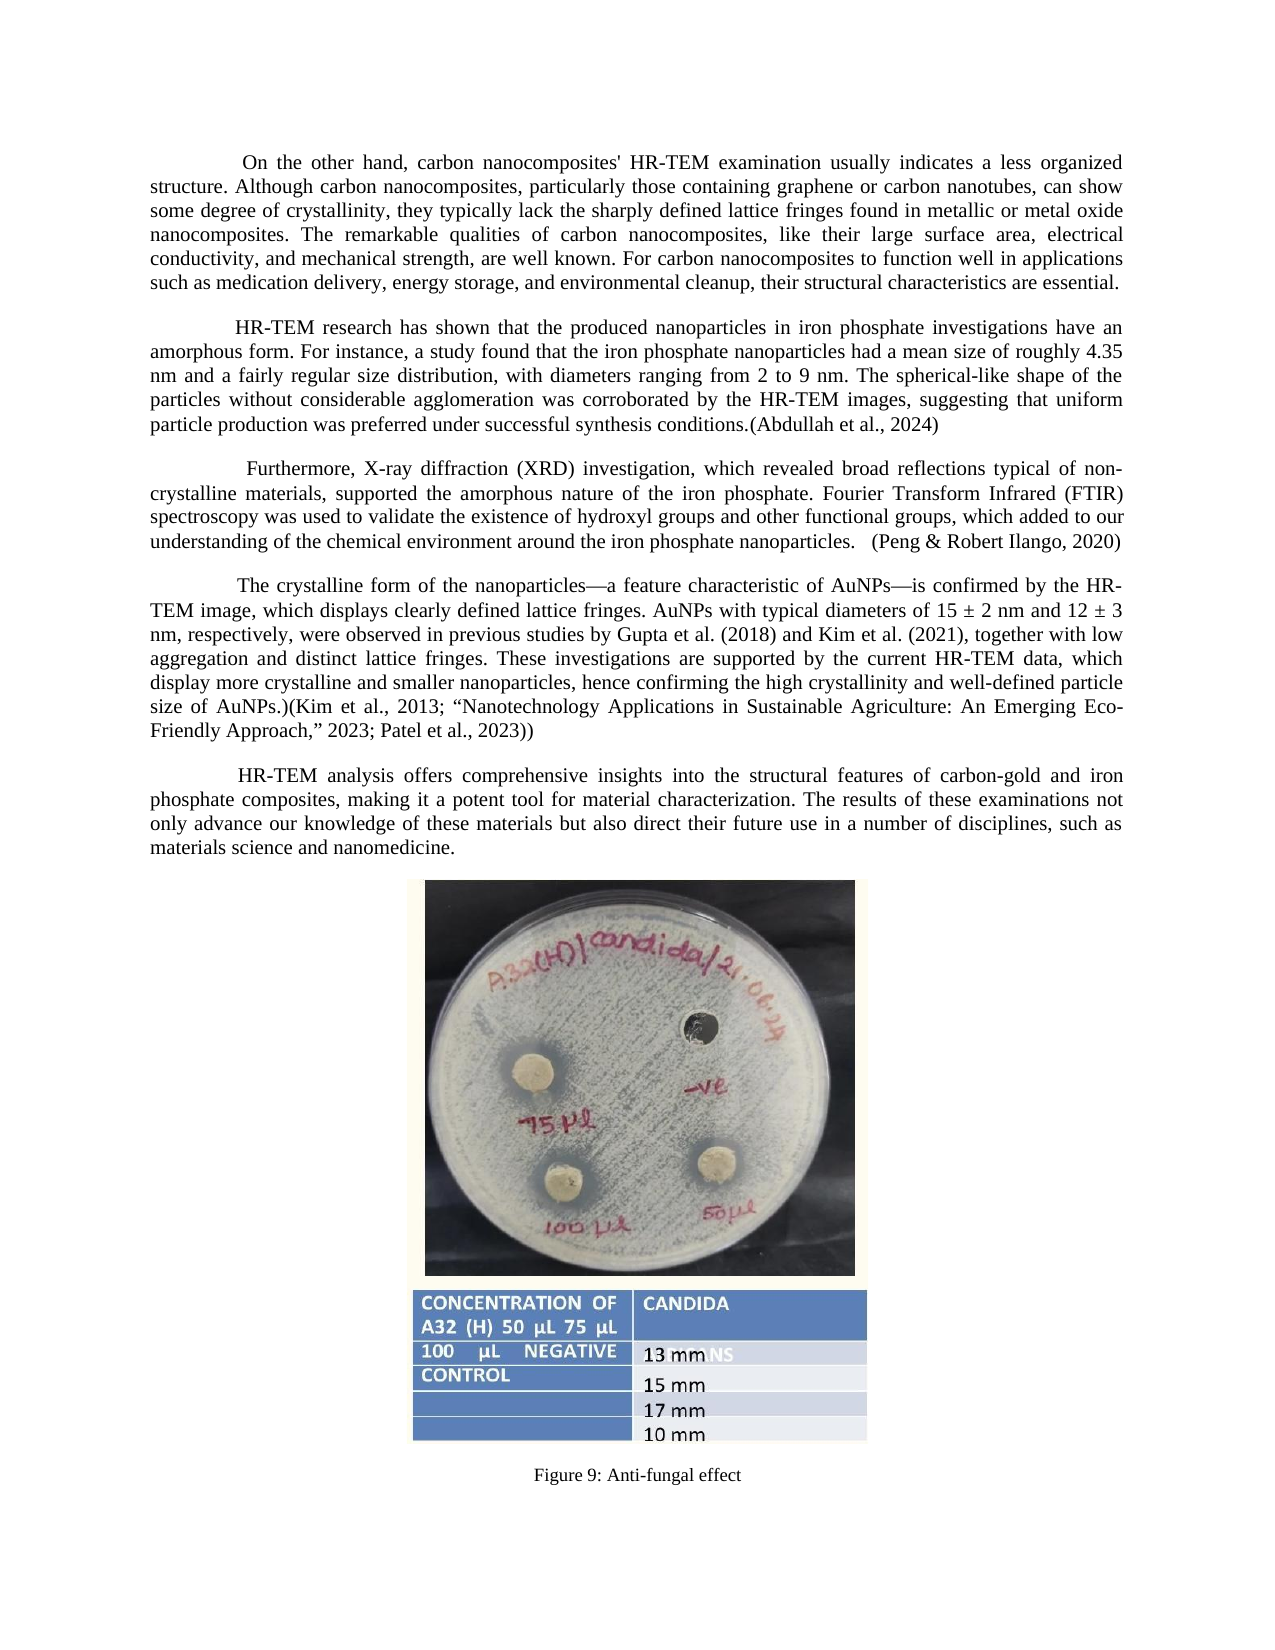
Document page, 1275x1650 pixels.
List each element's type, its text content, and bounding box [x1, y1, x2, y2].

text On the other hand, carbon nanocomposites' HR-TEM examination usually indicates a less organized structure. Although carbon nanocomposites, particularly those containing graphene or carbon nanotubes, can show some degree of crystallinity, they typically lack the sharply defined lattice fringes found in metallic or metal oxide nanocomposites. The remarkable qualities of carbon nanocomposites, like their large surface area, electrical conductivity, and mechanical strength, are well known. For carbon nanocomposites to function well in applications such as medication delivery, energy storage, and environmental cleanup, their structural characteristics are essential. [150, 150, 1125, 294]
text HR-TEM analysis offers comprehensive insights into the structural features of carbon-gold and iron phosphate composites, making it a potent tool for material characterization. The results of these examinations not only advance our knowledge of these materials but also direct their future use in a number of disciplines, such as materials science and nanomedicine. [150, 763, 1125, 859]
text The crystalline form of the nanoparticles—a feature characteristic of AuNPs—is confirmed by the HR-TEM image, which displays clearly defined lattice fringes. AuNPs with typical diameters of 15 ± 2 nm and 12 ± 3 nm, respectively, were observed in previous studies by Gupta et al. (2018) and Kim et al. (2021), together with low aggregation and distinct lattice fringes. These investigations are supported by the current HR-TEM data, which display more crystalline and smaller nanoparticles, hence confirming the high crystallinity and well-defined particle size of AuNPs.)(Kim et al., 2013; “Nanotechnology Applications in Sustainable Agriculture: An Emerging Eco-Friendly Approach,” 2023; Patel et al., 2023)) [150, 573, 1125, 742]
picture [406, 879, 869, 1444]
text Furthermore, X-ray diffraction (XRD) investigation, which revealed broad reflections typical of non-crystalline materials, supported the amorphous nature of the iron phosphate. Fourier Transform Infrared (FTIR) spectroscopy was used to validate the existence of hydroxyl groups and other functional groups, which added to our understanding of the chemical environment around the iron phosphate nanoparticles. (Peng & Robert Ilango, 2020) [150, 456, 1125, 553]
text Figure 9: Anti-fungal effect [150, 1464, 1125, 1486]
text HR-TEM research has shown that the produced nanoparticles in iron phosphate investigations have an amorphous form. For instance, a study found that the iron phosphate nanoparticles had a mean size of roughly 4.35 nm and a fairly regular size distribution, with diameters ranging from 2 to 9 nm. The spherical-like shape of the particles without considerable agglomeration was corroborated by the HR-TEM images, suggesting that uniform particle production was preferred under successful synthesis conditions.(Abdullah et al., 2024) [150, 315, 1125, 436]
